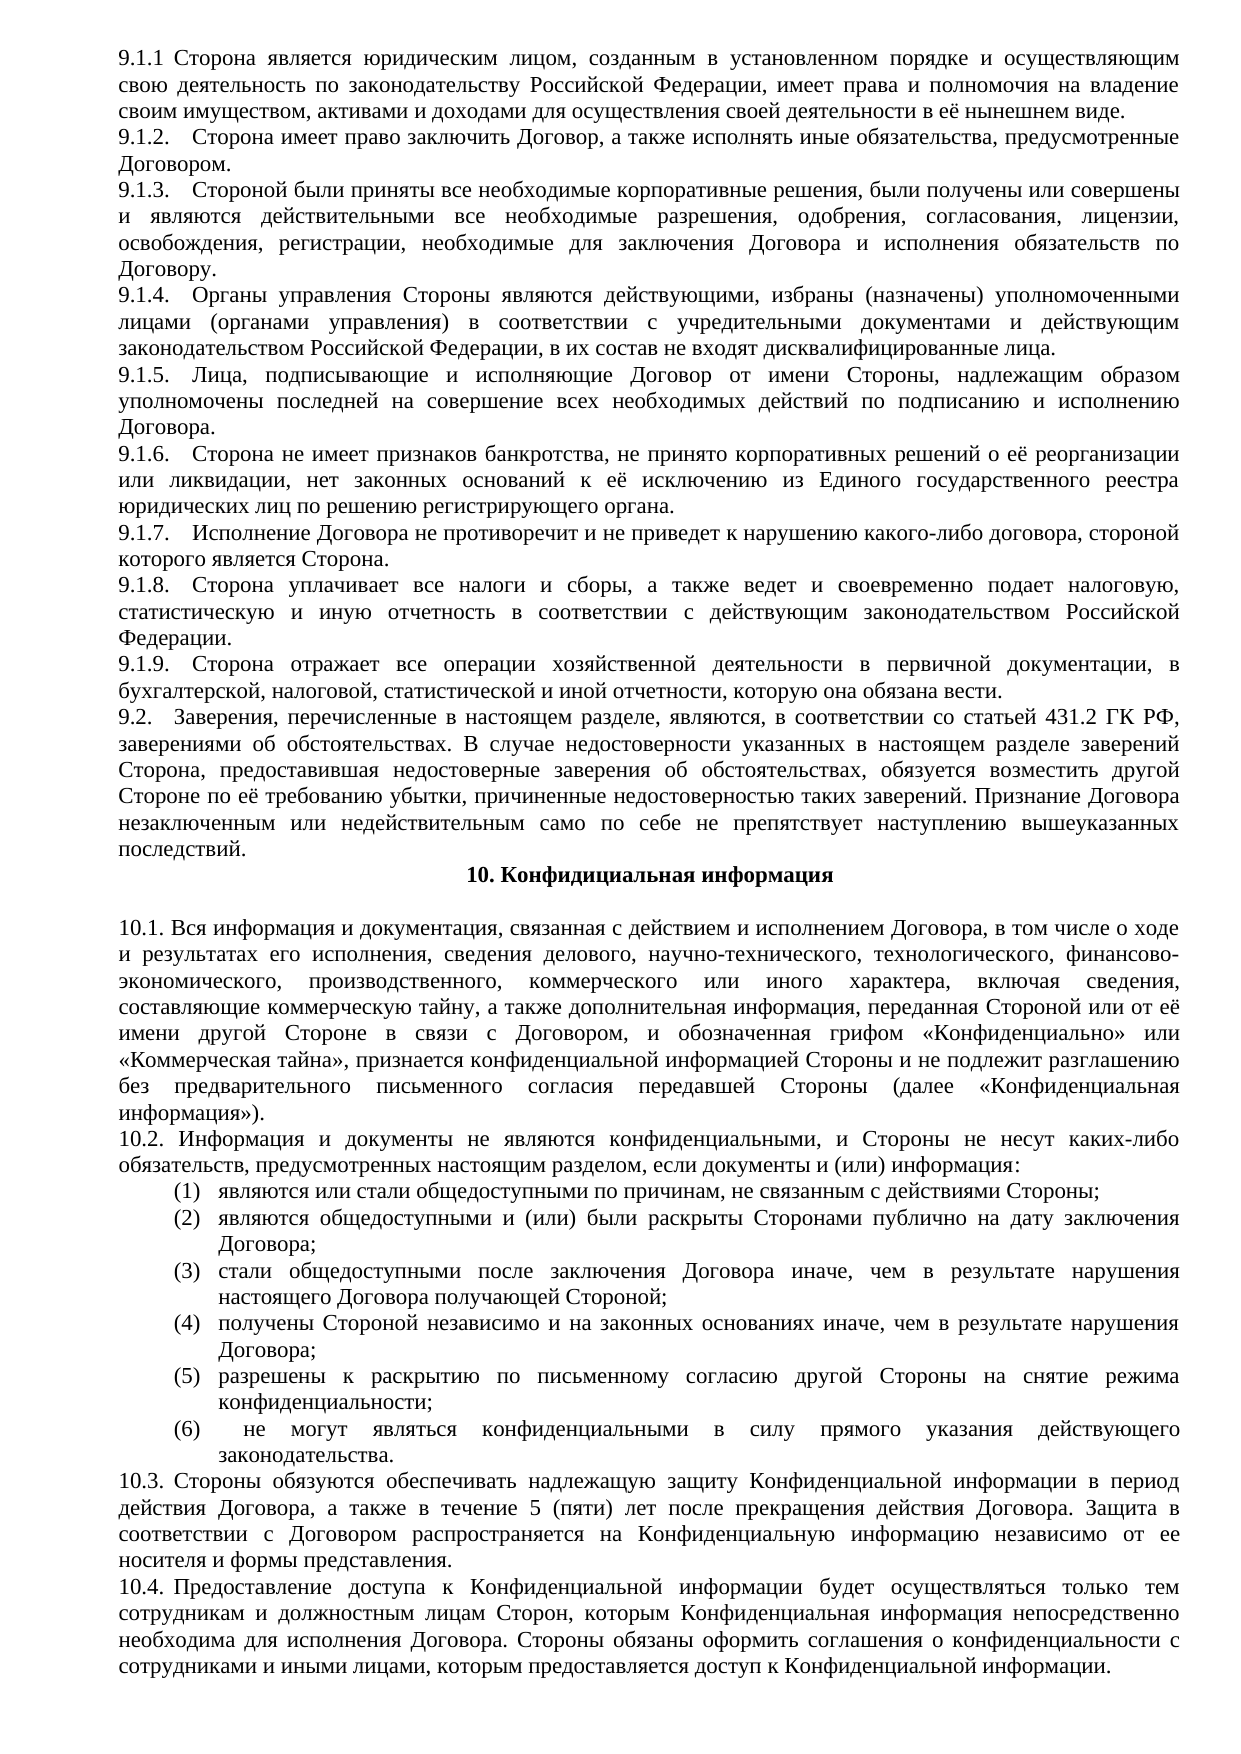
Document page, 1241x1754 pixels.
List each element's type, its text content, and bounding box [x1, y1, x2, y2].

text 9.2. Заверения, перечисленные в настоящем разделе, являются, в соответствии со статьей 431.2 ГК РФ, заверениями об обстоятельствах. В случае недостоверности указанных в настоящем разделе заверений Сторона, предоставившая недостоверные заверения об обстоятельствах, обязуется возместить другой Стороне по её требованию убытки, причиненные недостоверностью таких заверений. Признание Договора незаключенным или недействительным само по себе не препятствует наступлению вышеуказанных последствий. [118, 703, 1181, 861]
text 9.1.3. Стороной были приняты все необходимые корпоративные решения, были получены или совершены и являются действительными все необходимые разрешения, одобрения, согласования, лицензии, освобождения, регистрации, необходимые для заключения Договора и исполнения обязательств по Договору. [118, 176, 1181, 282]
text 9.1.4. Органы управления Стороны являются действующими, избраны (назначены) уполномоченными лицами (органами управления) в соответствии с учредительными документами и действующим законодательством Российской Федерации, в их состав не входят дисквалифицированные лица. [118, 282, 1181, 361]
text стали общедоступными после заключения Договора иначе, чем в результате нарушения настоящего Договора получающей Стороной; [174, 1257, 1181, 1309]
text 9.1.1 Сторона является юридическим лицом, созданным в установленном порядке и осуществляющим свою деятельность по законодательству Российской Федерации, имеет права и полномочия на владение своим имуществом, активами и доходами для осуществления своей деятельности в её нынешнем виде. [118, 44, 1181, 123]
text 9.1.6. Сторона не имеет признаков банкротства, не принято корпоративных решений о её реорганизации или ликвидации, нет законных оснований к её исключению из Единого государственного реестра юридических лиц по решению регистрирующего органа. [118, 440, 1181, 519]
text 10. Конфидициальная информация [118, 861, 1181, 888]
list 10.2. Информация и документы не являются конфиденциальными, и Стороны не несут каких-либо обязательств, предусмотренных настоящим разделом, если документы и (или) информация: [118, 1125, 1181, 1178]
text получены Стороной независимо и на законных основаниях иначе, чем в результате нарушения Договора; [174, 1309, 1181, 1362]
text являются или стали общедоступными по причинам, не связанным с действиями Стороны; [174, 1178, 1181, 1204]
text 9.1.9. Сторона отражает все операции хозяйственной деятельности в первичной документации, в бухгалтерской, налоговой, статистической и иной отчетности, которую она обязана вести. [118, 651, 1181, 703]
text не могут являться конфиденциальными в силу прямого указания действующего законодательства. [174, 1415, 1181, 1467]
text разрешены к раскрытию по письменному согласию другой Стороны на снятие режима конфиденциальности; [174, 1362, 1181, 1415]
list 10.3. Стороны обязуются обеспечивать надлежащую защиту Конфиденциальной информации в период действия Договора, а также в течение 5 (пяти) лет после прекращения действия Договора. Защита в соответствии с Договором распространяется на Конфиденциальную информацию независимо от ее носителя и формы представления. [118, 1467, 1181, 1573]
text являются общедоступными и (или) были раскрыты Сторонами публично на дату заключения Договора; [174, 1204, 1181, 1257]
list 10.4. Предоставление доступа к Конфиденциальной информации будет осуществляться только тем сотрудникам и должностным лицам Сторон, которым Конфиденциальная информация непосредственно необходима для исполнения Договора. Стороны обязаны оформить соглашения о конфиденциальности с сотрудниками и иными лицами, которым предоставляется доступ к Конфиденциальной информации. [118, 1573, 1181, 1678]
text 9.1.7. Исполнение Договора не противоречит и не приведет к нарушению какого-либо договора, стороной которого является Сторона. [118, 519, 1181, 571]
text 9.1.8. Сторона уплачивает все налоги и сборы, а также ведет и своевременно подает налоговую, статистическую и иную отчетность в соответствии с действующим законодательством Российской Федерации. [118, 571, 1181, 651]
list 10.1. Вся информация и документация, связанная с действием и исполнением Договора, в том числе о ходе и результатах его исполнения, сведения делового, научно-технического, технологического, финансово-экономического, производственного, коммерческого или иного характера, включая сведения, составляющие коммерческую тайну, а также дополнительная информация, переданная Стороной или от её имени другой Стороне в связи с Договором, и обозначенная грифом «Конфиденциально» или «Коммерческая тайна», признается конфиденциальной информацией Стороны и не подлежит разглашению без предварительного письменного согласия передавшей Стороны (далее «Конфиденциальная информация»). [118, 914, 1181, 1125]
text 9.1.5. Лица, подписывающие и исполняющие Договор от имени Стороны, надлежащим образом уполномочены последней на совершение всех необходимых действий по подписанию и исполнению Договора. [118, 361, 1181, 440]
text 9.1.2. Сторона имеет право заключить Договор, а также исполнять иные обязательства, предусмотренные Договором. [118, 123, 1181, 176]
